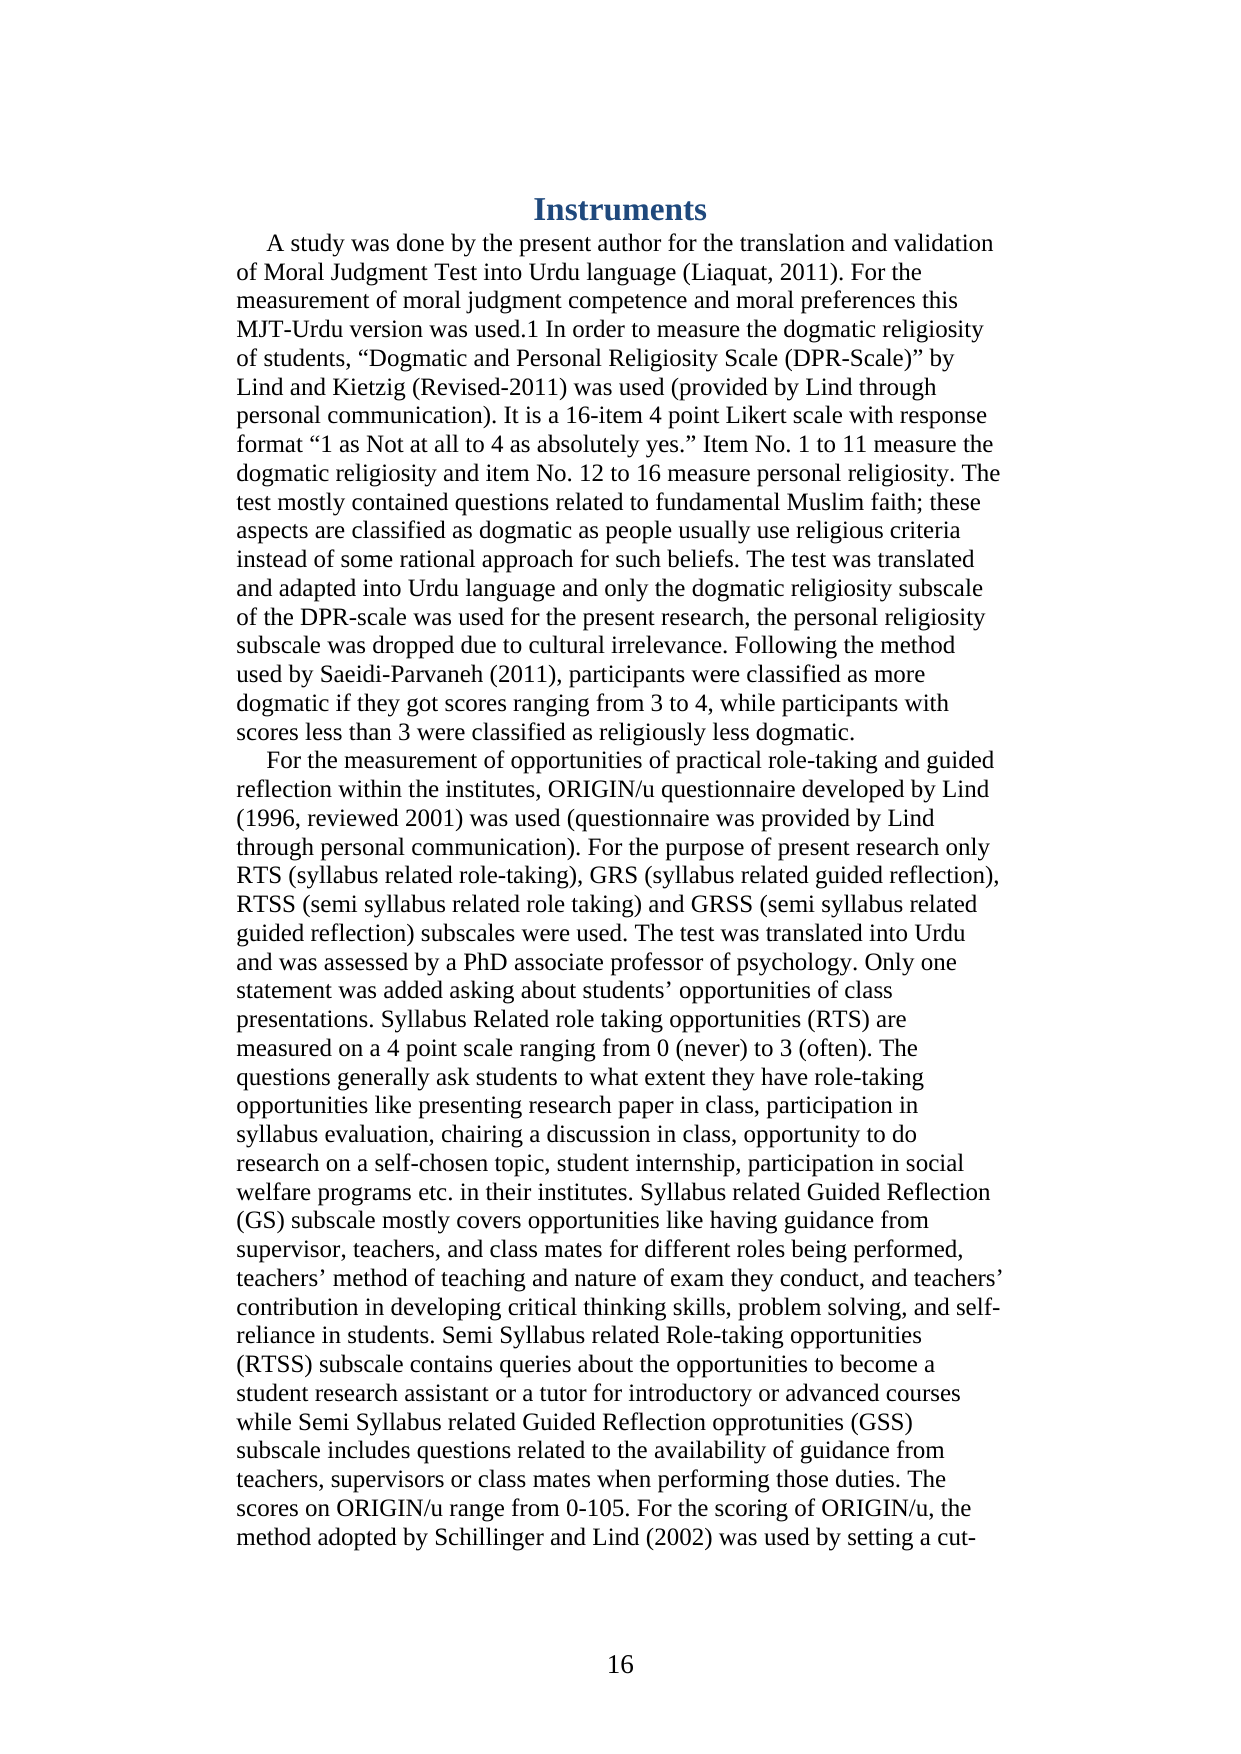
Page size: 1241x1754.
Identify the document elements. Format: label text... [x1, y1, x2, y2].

text A study was done by the present author for the translation and validation of Moral Judgment Test into Urdu language (Liaquat, 2011). For the measurement of moral judgment competence and moral preferences this MJT-Urdu version was used.1 In order to measure the dogmatic religiosity of students, “Dogmatic and Personal Religiosity Scale (DPR-Scale)” by Lind and Kietzig (Revised-2011) was used (provided by Lind through personal communication). It is a 16-item 4 point Likert scale with response format “1 as Not at all to 4 as absolutely yes.” Item No. 1 to 11 measure the dogmatic religiosity and item No. 12 to 16 measure personal religiosity. The test mostly contained questions related to fundamental Muslim faith; these aspects are classified as dogmatic as people usually use religious criteria instead of some rational approach for such beliefs. The test was translated and adapted into Urdu language and only the dogmatic religiosity subscale of the DPR-scale was used for the present research, the personal religiosity subscale was dropped due to cultural irrelevance. Following the method used by Saeidi-Parvaneh (2011), participants were classified as more dogmatic if they got scores ranging from 3 to 4, while participants with scores less than 3 were classified as religiously less dogmatic. [236, 228, 1004, 746]
subtitle Instruments [236, 190, 1004, 228]
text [236, 746, 1004, 1551]
